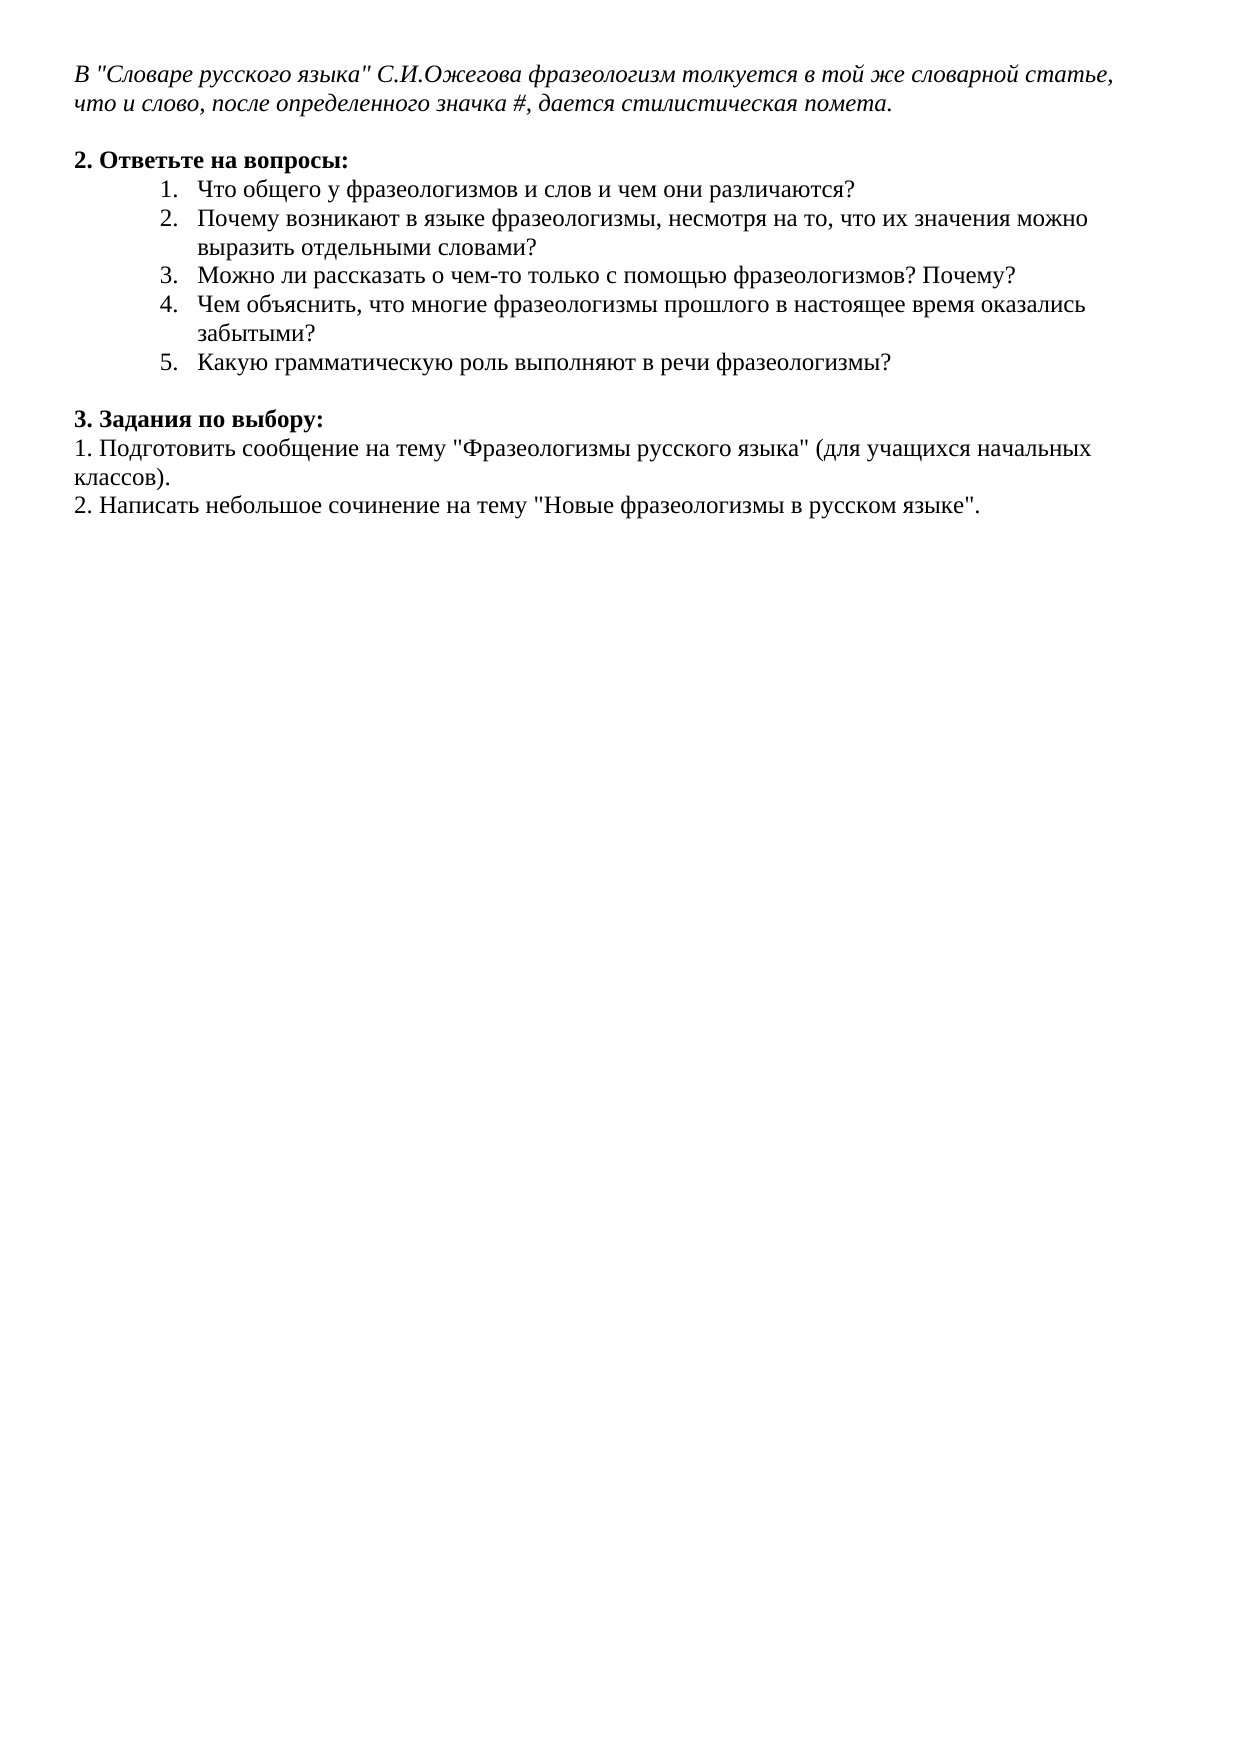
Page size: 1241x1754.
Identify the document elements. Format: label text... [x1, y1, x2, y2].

list Чем объяснить, что многие фразеологизмы прошлого в настоящее время оказались забытыми? [159, 289, 1152, 347]
list Какую грамматическую роль выполняют в речи фразеологизмы? [159, 347, 1152, 375]
text В "Словаре русского языка" С.И.Ожегова фразеологизм толкуется в той же словарной статье, что и слово, после определенного значка #, дается стилистическая помета. [74, 59, 1152, 117]
list Можно ли рассказать о чем-то только с помощью фразеологизмов? Почему? [159, 260, 1152, 289]
text 1. Подготовить сообщение на тему "Фразеологизмы русского языка" (для учащихся начальных классов). [74, 433, 1152, 490]
text 3. Задания по выбору: [74, 404, 1152, 433]
list Почему возникают в языке фразеологизмы, несмотря на то, что их значения можно выразить отдельными словами? [159, 203, 1152, 260]
list Что общего у фразеологизмов и слов и чем они различаются? [159, 174, 1152, 203]
text 2. Ответьте на вопросы: [74, 145, 1152, 174]
text 2. Написать небольшое сочинение на тему "Новые фразеологизмы в русском языке". [74, 490, 1152, 519]
